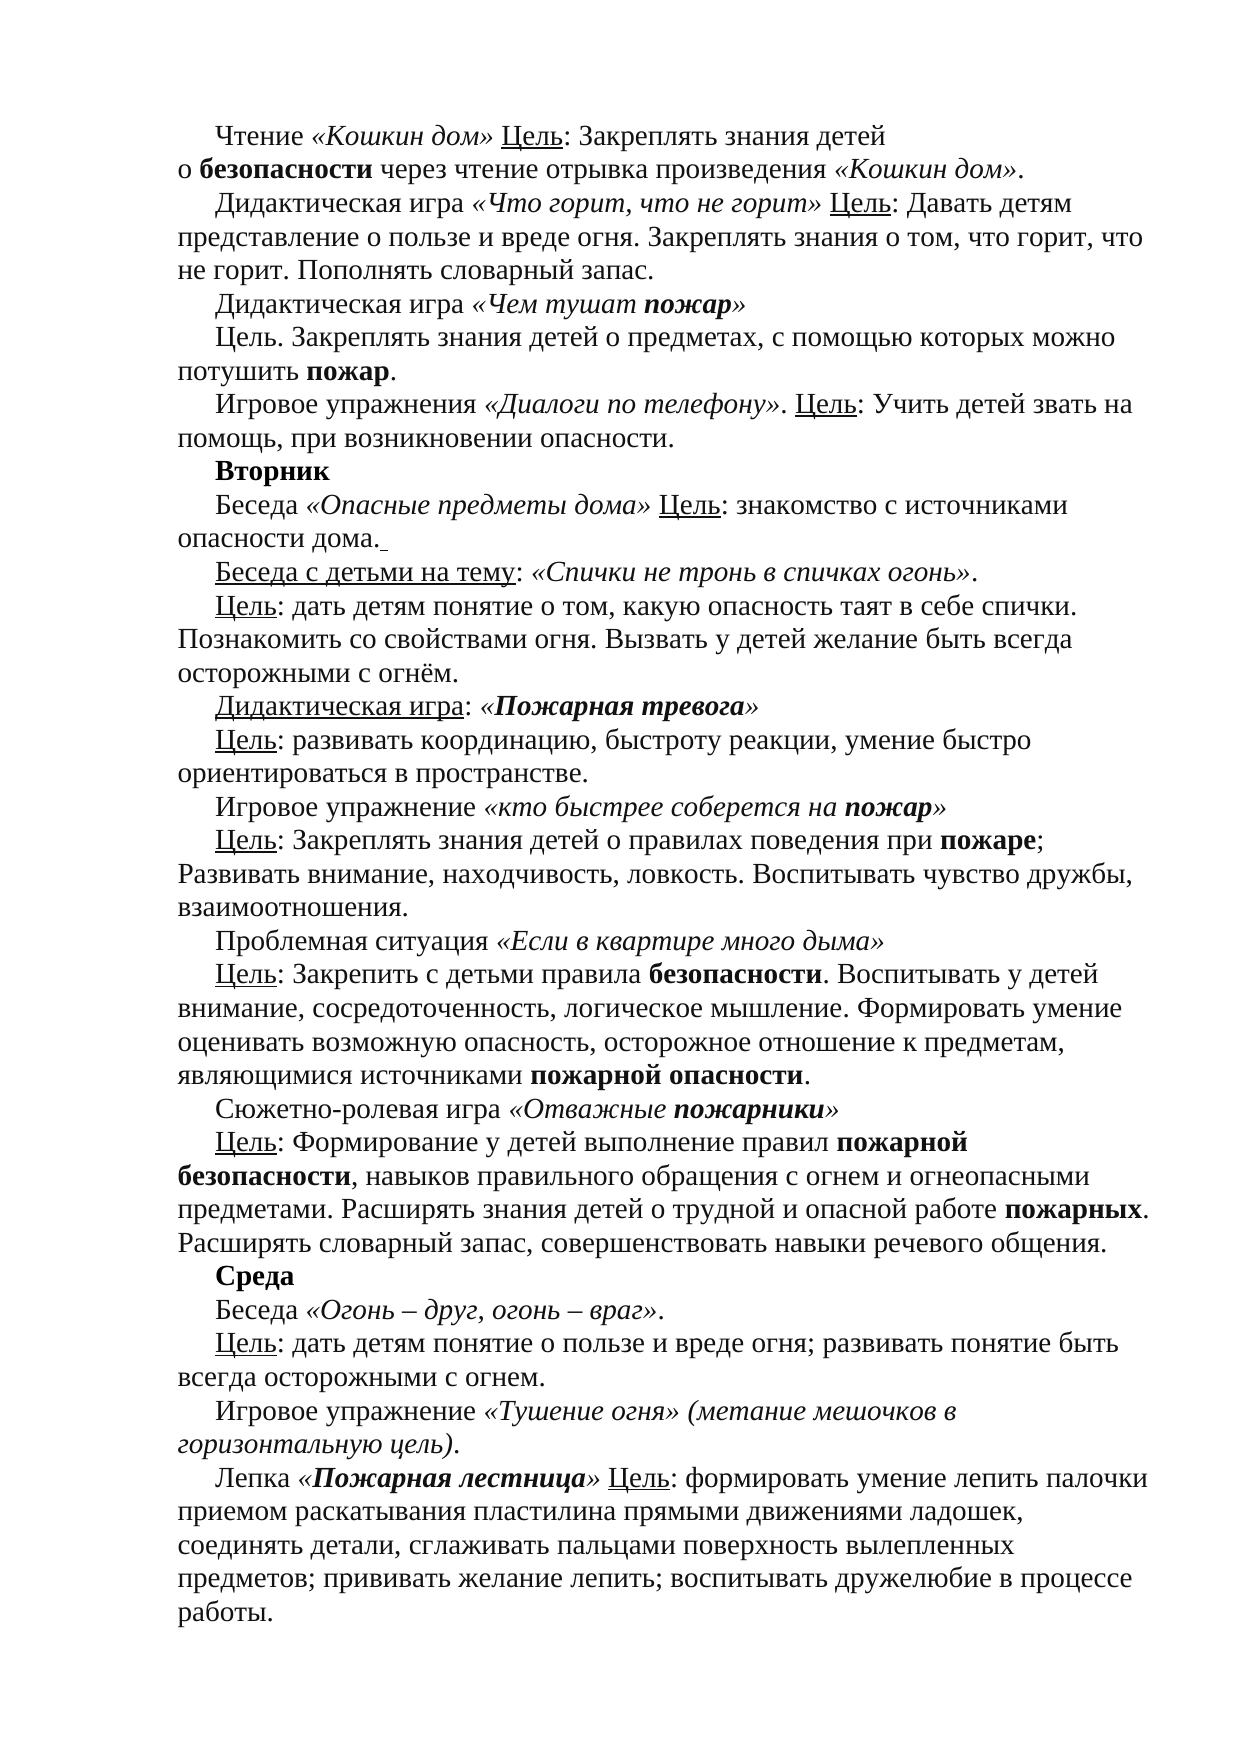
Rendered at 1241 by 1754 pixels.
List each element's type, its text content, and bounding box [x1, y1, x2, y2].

text Цель. Закреплять знания детей о предметах, с помощью которых можно потушить пожар. [177, 319, 1152, 386]
text Беседа «Огонь – друг, огонь – враг». [177, 1292, 1152, 1326]
text Цель: Закреплять знания детей о правилах поведения при пожаре; Развивать внимание, находчивость, ловкость. Воспитывать чувство дружбы, взаимоотношения. [177, 822, 1152, 923]
text Дидактическая игра «Что горит, что не горит» Цель: Давать детям представление о пользе и вреде огня. Закреплять знания о том, что горит, что не горит. Пополнять словарный запас. [177, 185, 1152, 286]
text Цель: развивать координацию, быстроту реакции, умение быстро ориентироваться в пространстве. [177, 722, 1152, 789]
text Цель: дать детям понятие о пользе и вреде огня; развивать понятие быть всегда осторожными с огнем. [177, 1326, 1152, 1393]
text Цель: Формирование у детей выполнение правил пожарной безопасности, навыков правильного обращения с огнем и огнеопасными предметами. Расширять знания детей о трудной и опасной работе пожарных. Расширять словарный запас, совершенствовать навыки речевого общения. [177, 1124, 1152, 1258]
text Чтение «Кошкин дом» Цель: Закреплять знания детей о безопасности через чтение отрывка произведения «Кошкин дом». [177, 118, 1152, 185]
text Игровое упражнение «Тушение огня» (метание мешочков в горизонтальную цель). [177, 1393, 1152, 1460]
text Игровое упражнения «Диалоги по телефону». Цель: Учить детей звать на помощь, при возникновении опасности. [177, 386, 1152, 453]
text Беседа «Опасные предметы дома» Цель: знакомство с источниками опасности дома. [177, 487, 1152, 554]
text Дидактическая игра: «Пожарная тревога» [177, 688, 1152, 722]
text Проблемная ситуация «Если в квартире много дыма» [177, 923, 1152, 957]
text Среда [177, 1258, 1152, 1292]
text Цель: дать детям понятие о том, какую опасность таят в себе спички. Познакомить со свойствами огня. Вызвать у детей желание быть всегда осторожными с огнём. [177, 588, 1152, 688]
text Цель: Закрепить с детьми правила безопасности. Воспитывать у детей внимание, сосредоточенность, логическое мышление. Формировать умение оценивать возможную опасность, осторожное отношение к предметам, являющимися источниками пожарной опасности. [177, 957, 1152, 1091]
text Лепка «Пожарная лестница» Цель: формировать умение лепить палочки приемом раскатывания пластилина прямыми движениями ладошек, соединять детали, сглаживать пальцами поверхность вылепленных предметов; прививать желание лепить; воспитывать дружелюбие в процессе работы. [177, 1460, 1152, 1627]
text Игровое упражнение «кто быстрее соберется на пожар» [177, 789, 1152, 822]
text Беседа с детьми на тему: «Спички не тронь в спичках огонь». [177, 554, 1152, 588]
text Дидактическая игра «Чем тушат пожар» [177, 286, 1152, 319]
text Вторник [177, 453, 1152, 487]
text Сюжетно-ролевая игра «Отважные пожарники» [177, 1091, 1152, 1124]
